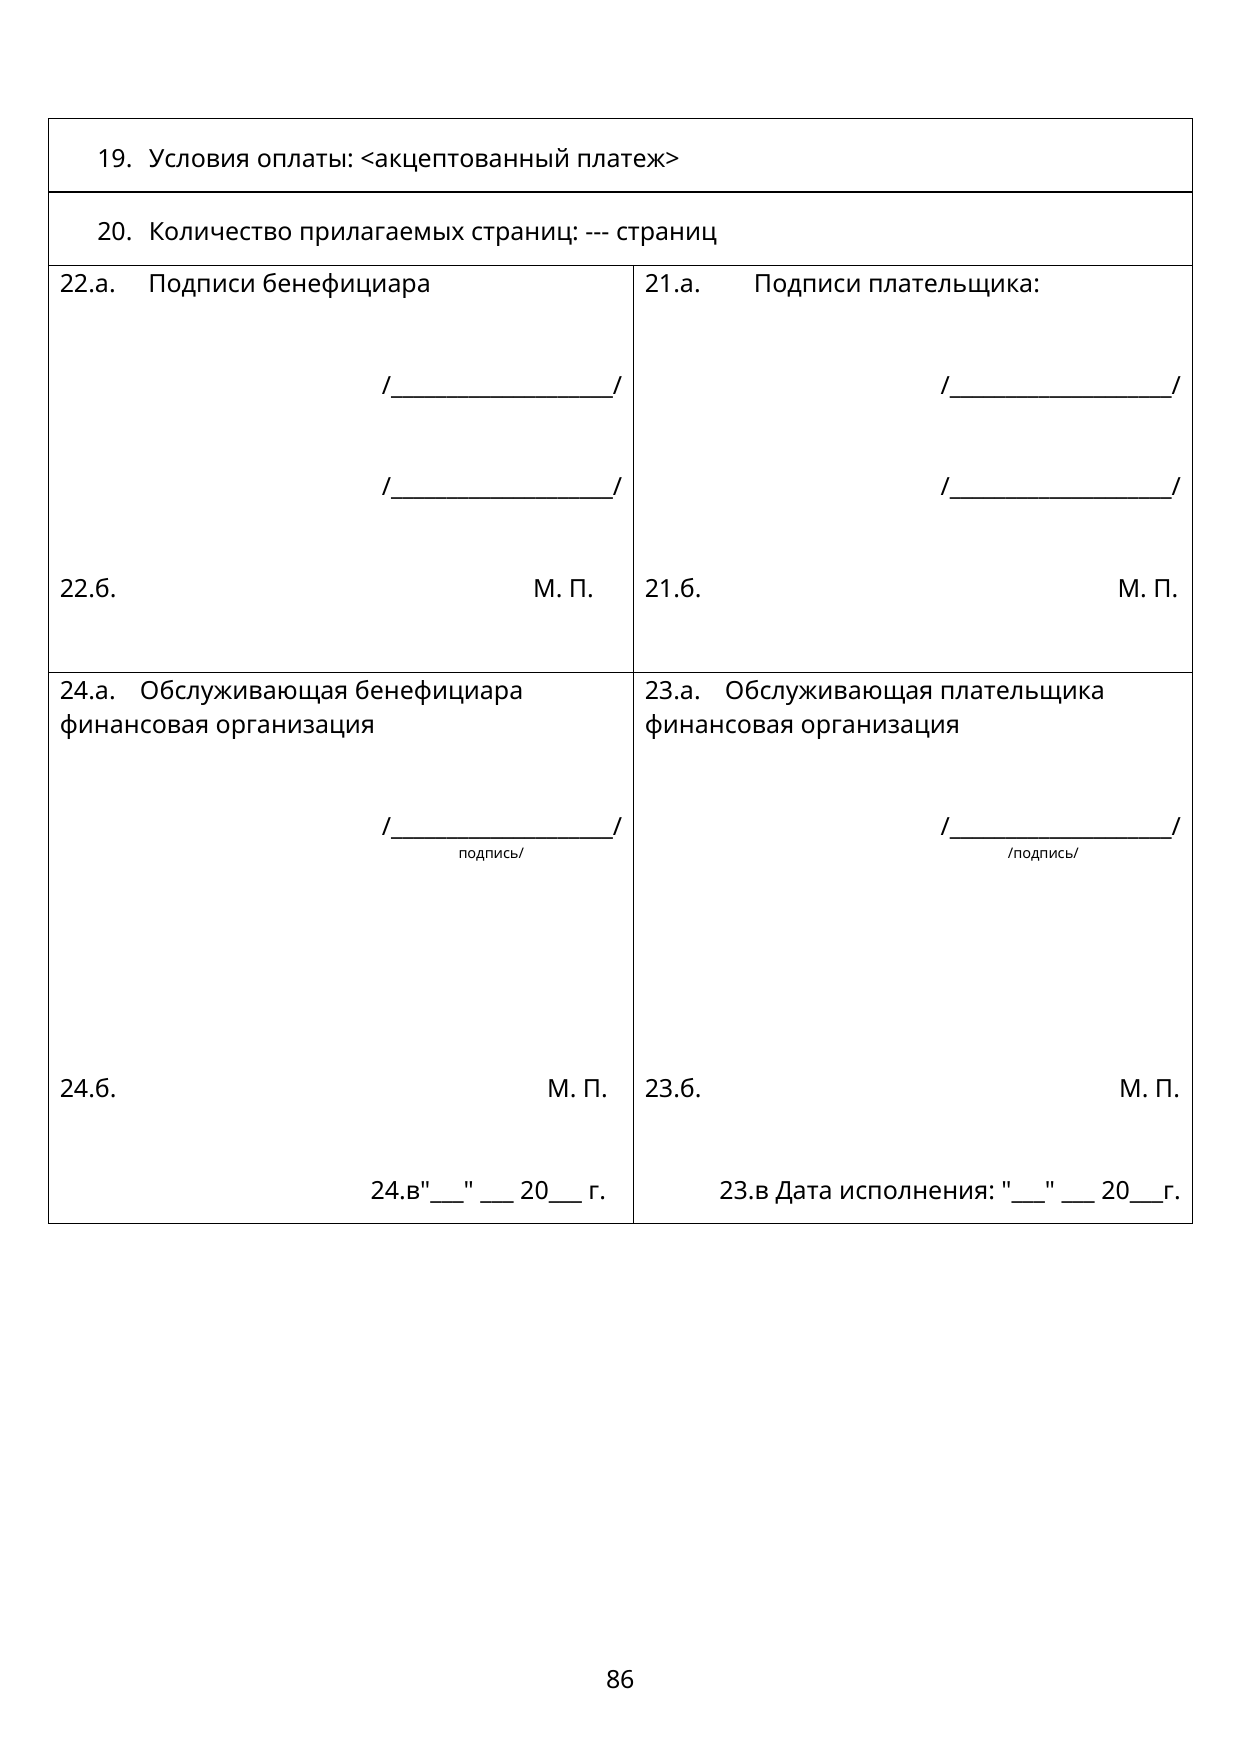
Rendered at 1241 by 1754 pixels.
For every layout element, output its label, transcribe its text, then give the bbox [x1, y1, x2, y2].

table_cell 24.а. Обслуживающая бенефициара финансовая организация /____________________/ подпись/ [49, 673, 633, 994]
table_cell 23.а. Обслуживающая плательщика финансовая организация /____________________/ /подпись/ [634, 673, 1192, 994]
table_cell 22.а. Подписи бенефициара /____________________/ /____________________/ 22.б. М. П. [49, 266, 633, 672]
table_cell 19. Условия оплаты: <акцептованный платеж> [49, 119, 1192, 191]
table_cell 20. Количество прилагаемых страниц: --- страниц [49, 193, 1192, 265]
table_cell 21.а. Подписи плательщика: /____________________/ /____________________/ 21.б. М. П. [634, 266, 1192, 672]
table_cell 24.б. М. П. 24.в"___" ___ 20___ г. [49, 995, 633, 1223]
table_cell 23.б. М. П. 23.в Дата исполнения: "___" ___ 20___г. [634, 995, 1192, 1223]
